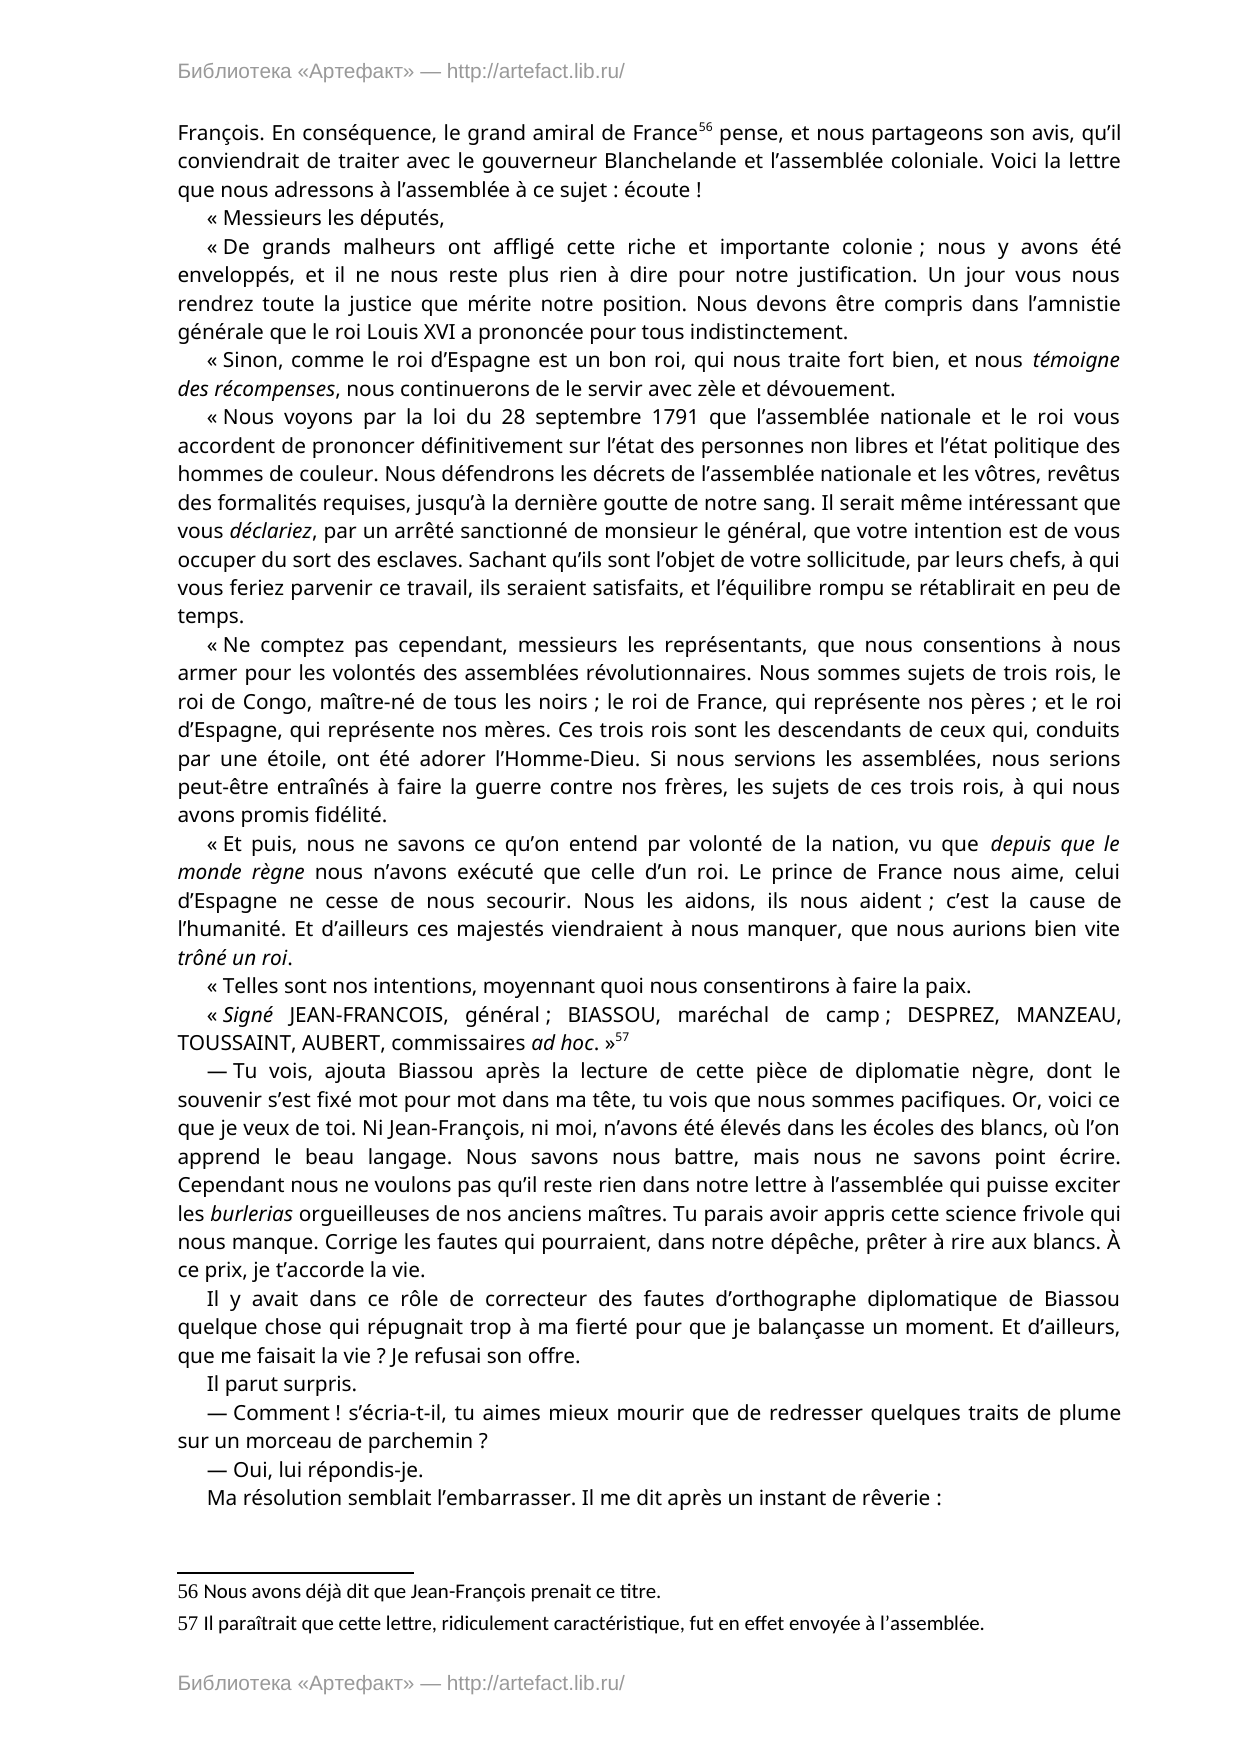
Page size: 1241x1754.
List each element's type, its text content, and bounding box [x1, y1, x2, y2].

text — Comment ! s’écria-t-il, tu aimes mieux mourir que de redresser quelques traits de plume sur un morceau de parchemin ? [177, 1398, 1122, 1455]
text Il parut surpris. [177, 1369, 1122, 1398]
text « Signé JEAN-FRANCOIS, général ; BIASSOU, maréchal de camp ; DESPREZ, MANZEAU, TOUSSAINT, AUBERT, commissaires ad hoc. » [177, 1000, 1122, 1057]
text « Ne comptez pas cependant, messieurs les représentants, que nous consentions à nous armer pour les volontés des assemblées révolutionnaires. Nous sommes sujets de trois rois, le roi de Congo, maître-né de tous les noirs ; le roi de France, qui représente nos pères ; et le roi d’Espagne, qui représente nos mères. Ces trois rois sont les descendants de ceux qui, conduits par une étoile, ont été adorer l’Homme-Dieu. Si nous servions les assemblées, nous serions peut-être entraînés à faire la guerre contre nos frères, les sujets de ces trois rois, à qui nous avons promis fidélité. [177, 630, 1122, 829]
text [177, 118, 1122, 203]
text — Tu vois, ajouta Biassou après la lecture de cette pièce de diplomatie nègre, dont le souvenir s’est fixé mot pour mot dans ma tête, tu vois que nous sommes pacifiques. Or, voici ce que je veux de toi. Ni Jean-François, ni moi, n’avons été élevés dans les écoles des blancs, où l’on apprend le beau langage. Nous savons nous battre, mais nous ne savons point écrire. Cependant nous ne voulons pas qu’il reste rien dans notre lettre à l’assemblée qui puisse exciter les burlerias orgueilleuses de nos anciens maîtres. Tu parais avoir appris cette science frivole qui nous manque. Corrige les fautes qui pourraient, dans notre dépêche, prêter à rire aux blancs. À ce prix, je t’accorde la vie. [177, 1057, 1122, 1284]
text Ma résolution semblait l’embarrasser. Il me dit après un instant de rêverie : [177, 1483, 1122, 1512]
text — Oui, lui répondis-je. [177, 1455, 1122, 1483]
text Il y avait dans ce rôle de correcteur des fautes d’orthographe diplomatique de Biassou quelque chose qui répugnait trop à ma fierté pour que je balançasse un moment. Et d’ailleurs, que me faisait la vie ? Je refusai son offre. [177, 1284, 1122, 1369]
text « De grands malheurs ont affligé cette riche et importante colonie ; nous y avons été enveloppés, et il ne nous reste plus rien à dire pour notre justification. Un jour vous nous rendrez toute la justice que mérite notre position. Nous devons être compris dans l’amnistie générale que le roi Louis XVI a prononcée pour tous indistinctement. [177, 232, 1122, 346]
text « Nous voyons par la loi du 28 septembre 1791 que l’assemblée nationale et le roi vous accordent de prononcer définitivement sur l’état des personnes non libres et l’état politique des hommes de couleur. Nous défendrons les décrets de l’assemblée nationale et les vôtres, revêtus des formalités requises, jusqu’à la dernière goutte de notre sang. Il serait même intéressant que vous déclariez, par un arrêté sanctionné de monsieur le général, que votre intention est de vous occuper du sort des esclaves. Sachant qu’ils sont l’objet de votre sollicitude, par leurs chefs, à qui vous feriez parvenir ce travail, ils seraient satisfaits, et l’équilibre rompu se rétablirait en peu de temps. [177, 402, 1122, 630]
text « Et puis, nous ne savons ce qu’on entend par volonté de la nation, vu que depuis que le monde règne nous n’avons exécuté que celle d’un roi. Le prince de France nous aime, celui d’Espagne ne cesse de nous secourir. Nous les aidons, ils nous aident ; c’est la cause de l’humanité. Et d’ailleurs ces majestés viendraient à nous manquer, que nous aurions bien vite trôné un roi. [177, 829, 1122, 971]
text « Messieurs les députés, [177, 203, 1122, 232]
text « Telles sont nos intentions, moyennant quoi nous consentirons à faire la paix. [177, 971, 1122, 1000]
text « Sinon, comme le roi d’Espagne est un bon roi, qui nous traite fort bien, et nous témoigne des récompenses, nous continuerons de le servir avec zèle et dévouement. [177, 346, 1122, 402]
